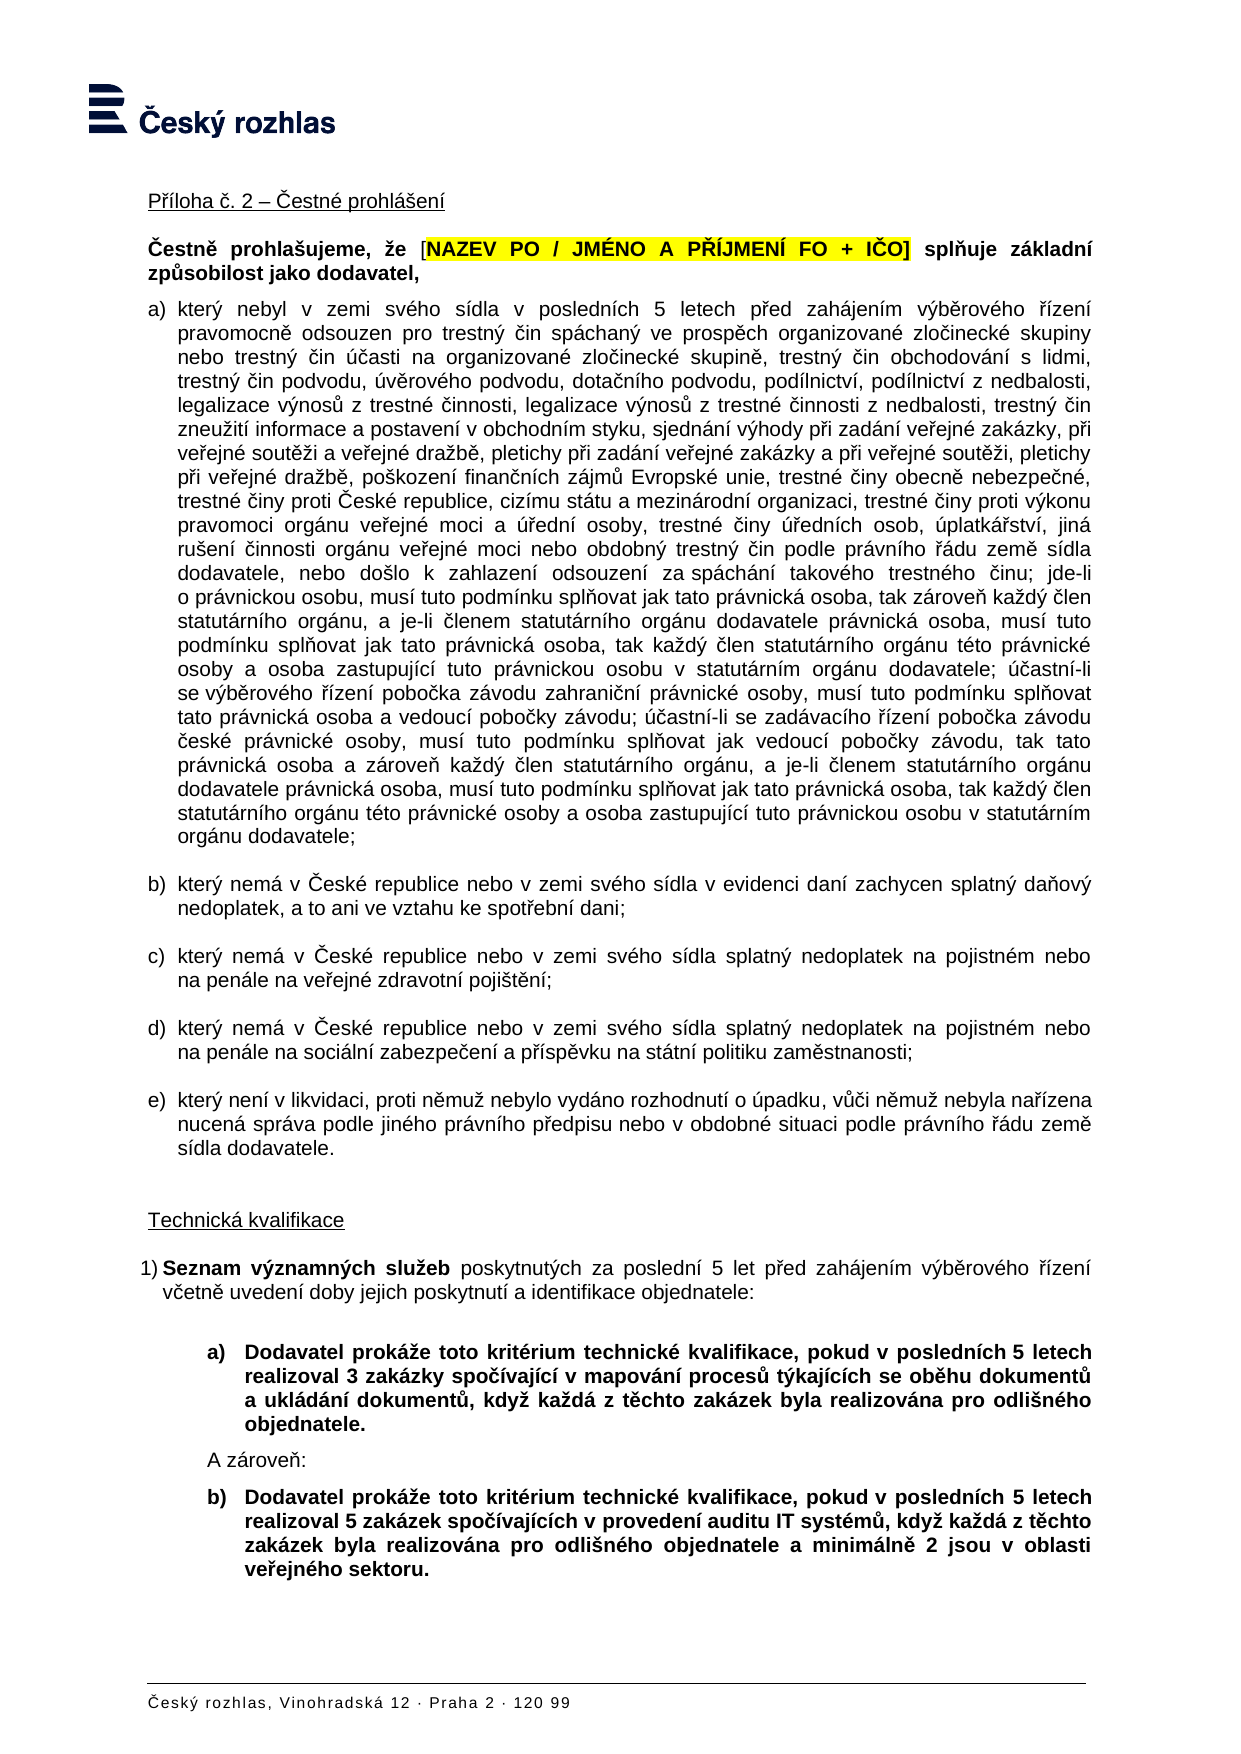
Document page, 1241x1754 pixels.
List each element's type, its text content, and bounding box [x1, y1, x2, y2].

text Technická kvalifikace [148, 1208, 1092, 1232]
list který nemá v České republice nebo v zemi svého sídla splatný nedoplatek na pojistném nebo na penále na veřejné zdravotní pojištění; [148, 944, 1092, 992]
list který nemá v České republice nebo v zemi svého sídla splatný nedoplatek na pojistném nebo na penále na sociální zabezpečení a příspěvku na státní politiku zaměstnanosti; [148, 1016, 1092, 1064]
list Dodavatel prokáže toto kritérium technické kvalifikace, pokud v posledních 5 letech realizoval 5 zakázek spočívajících v provedení auditu IT systémů, když každá z těchto zakázek byla realizována pro odlišného objednatele a minimálně 2 jsou v oblasti veřejného sektoru. [207, 1485, 1092, 1581]
list Seznam významných služeb poskytnutých za poslední 5 let před zahájením výběrového řízení včetně uvedení doby jejich poskytnutí a identifikace objednatele: [140, 1256, 1092, 1303]
text Čestně prohlašujeme, že [NAZEV PO / JMÉNO A PŘÍJMENÍ FO + IČO] splňuje základní způsobilost jako dodavatel, [148, 237, 1092, 285]
list který není v likvidaci, proti němuž nebylo vydáno rozhodnutí o úpadku, vůči němuž nebyla nařízena nucená správa podle jiného právního předpisu nebo v obdobné situaci podle právního řádu země sídla dodavatele. [148, 1088, 1092, 1160]
list který nemá v České republice nebo v zemi svého sídla v evidenci daní zachycen splatný daňový nedoplatek, a to ani ve vztahu ke spotřební dani; [148, 872, 1092, 920]
list Dodavatel prokáže toto kritérium technické kvalifikace, pokud v posledních 5 letech realizoval 3 zakázky spočívající v mapování procesů týkajících se oběhu dokumentů a ukládání dokumentů, když každá z těchto zakázek byla realizována pro odlišného objednatele. [207, 1340, 1092, 1436]
text A zároveň: [207, 1448, 1092, 1472]
picture [89, 84, 335, 138]
text Příloha č. 2 – Čestné prohlášení [148, 189, 1092, 213]
list který nebyl v zemi svého sídla v posledních 5 letech před zahájením výběrového řízení pravomocně odsouzen pro trestný čin spáchaný ve prospěch organizované zločinecké skupiny nebo trestný čin účasti na organizované zločinecké skupině, trestný čin obchodování s lidmi, trestný čin podvodu, úvěrového podvodu, dotačního podvodu, podílnictví, podílnictví z nedbalosti, legalizace výnosů z trestné činnosti, legalizace výnosů z trestné činnosti z nedbalosti, trestný čin zneužití informace a postavení v obchodním styku, sjednání výhody při zadání veřejné zakázky, při veřejné soutěži a veřejné dražbě, pletichy při zadání veřejné zakázky a při veřejné soutěži, pletichy při veřejné dražbě, poškození finančních zájmů Evropské unie, trestné činy obecně nebezpečné, trestné činy proti České republice, cizímu státu a mezinárodní organizaci, trestné činy proti výkonu pravomoci orgánu veřejné moci a úřední osoby, trestné činy úředních osob, úplatkářství, jiná rušení činnosti orgánu veřejné moci nebo obdobný trestný čin podle právního řádu země sídla dodavatele, nebo došlo k zahlazení odsouzení za spáchání takového trestného činu; jde-li o právnickou osobu, musí tuto podmínku splňovat jak tato právnická osoba, tak zároveň každý člen statutárního orgánu, a je-li členem statutárního orgánu dodavatele právnická osoba, musí tuto podmínku splňovat jak tato právnická osoba, tak každý člen statutárního orgánu této právnické osoby a osoba zastupující tuto právnickou osobu v statutárním orgánu dodavatele; účastní-li se výběrového řízení pobočka závodu zahraniční právnické osoby, musí tuto podmínku splňovat tato právnická osoba a vedoucí pobočky závodu; účastní-li se zadávacího řízení pobočka závodu české právnické osoby, musí tuto podmínku splňovat jak vedoucí pobočky závodu, tak tato právnická osoba a zároveň každý člen statutárního orgánu, a je-li členem statutárního orgánu dodavatele právnická osoba, musí tuto podmínku splňovat jak tato právnická osoba, tak každý člen statutárního orgánu této právnické osoby a osoba zastupující tuto právnickou osobu v statutárním orgánu dodavatele; [148, 297, 1092, 848]
